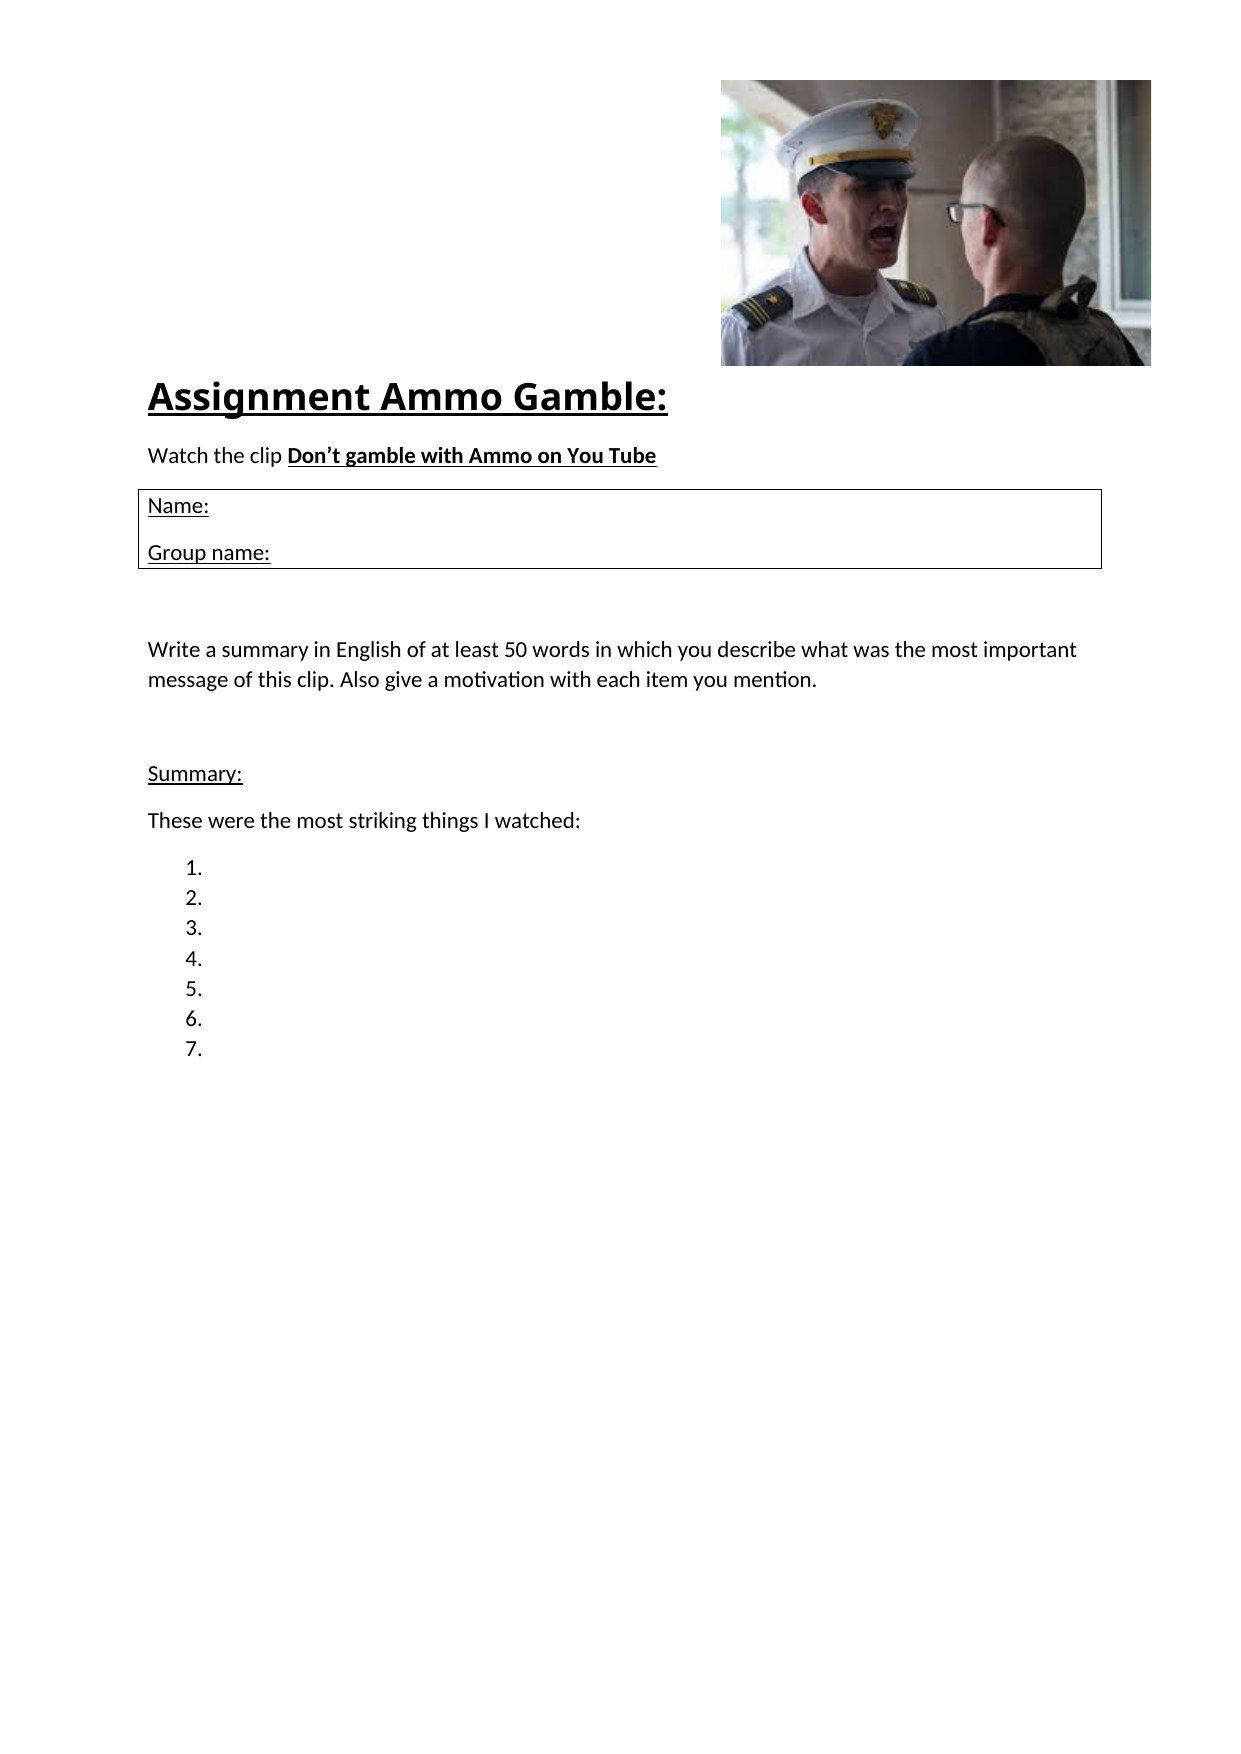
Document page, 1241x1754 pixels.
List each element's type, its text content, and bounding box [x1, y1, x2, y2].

text Group name: [139, 535, 1101, 568]
text Summary: [148, 759, 1093, 787]
text Assignment Ammo Gamble: [148, 148, 1093, 421]
picture [721, 80, 1152, 366]
text Name: [139, 490, 1101, 519]
text These were the most striking things I watched: [148, 806, 1093, 834]
text Watch the clip Don’t gamble with Ammo on You Tube [148, 442, 1093, 469]
text Write a summary in English of at least 50 words in which you describe what was the most important message of this clip. Also give a motivation with each item you mention. [148, 635, 1093, 693]
